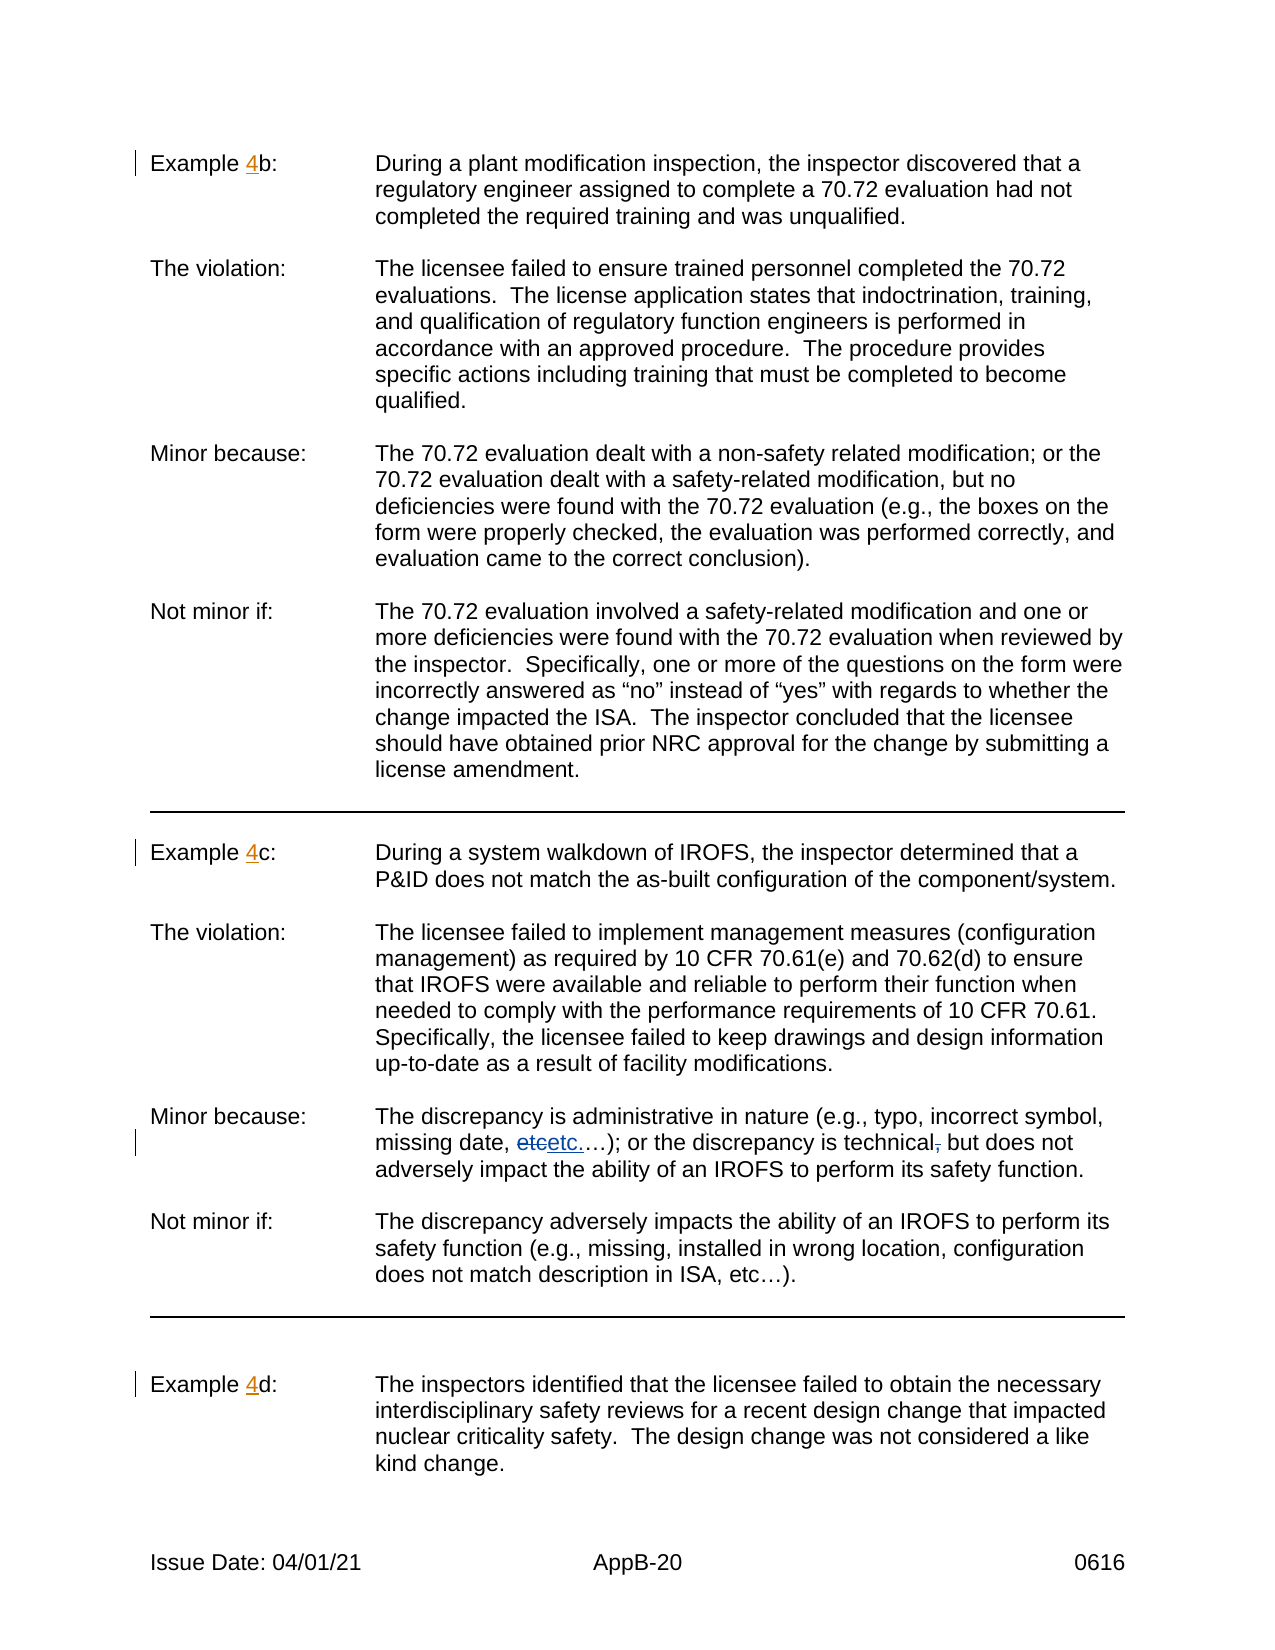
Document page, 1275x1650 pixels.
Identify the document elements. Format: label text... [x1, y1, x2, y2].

text The violation: The licensee failed to implement management measures (configuration management) as required by 10 CFR 70.61(e) and 70.62(d) to ensure that IROFS were available and reliable to perform their function when needed to comply with the performance requirements of 10 CFR 70.61. Specifically, the licensee failed to keep drawings and design information up-to-date as a result of facility modifications. [150, 918, 1125, 1077]
text Minor because: The 70.72 evaluation dealt with a non-safety related modification; or the 70.72 evaluation dealt with a safety-related modification, but no deficiencies were found with the 70.72 evaluation (e.g., the boxes on the form were properly checked, the evaluation was performed correctly, and evaluation came to the correct conclusion). [150, 440, 1125, 572]
text Example b: During a plant modification inspection, the inspector discovered that a regulatory engineer assigned to complete a 70.72 evaluation had not completed the required training and was unqualified. [150, 150, 1125, 229]
text The violation: The licensee failed to ensure trained personnel completed the 70.72 evaluations. The license application states that indoctrination, training, and qualification of regulatory function engineers is performed in accordance with an approved procedure. The procedure provides specific actions including training that must be completed to become qualified. [150, 255, 1125, 413]
text Not minor if: The 70.72 evaluation involved a safety-related modification and one or more deficiencies were found with the 70.72 evaluation when reviewed by the inspector. Specifically, one or more of the questions on the form were incorrectly answered as “no” instead of “yes” with regards to whether the change impacted the ISA. The inspector concluded that the licensee should have obtained prior NRC approval for the change by submitting a license amendment. [150, 598, 1125, 782]
text Not minor if: The discrepancy adversely impacts the ability of an IROFS to perform its safety function (e.g., missing, installed in wrong location, configuration does not match description in ISA, etc…). [150, 1208, 1125, 1287]
text Example d: The inspectors identified that the licensee failed to obtain the necessary interdisciplinary safety reviews for a recent design change that impacted nuclear criticality safety. The design change was not considered a like kind change. [150, 1371, 1125, 1476]
text Minor because: The discrepancy is administrative in nature (e.g., typo, incorrect symbol, missing date, …); or the discrepancy is technical but does not adversely impact the ability of an IROFS to perform its safety function. [150, 1103, 1125, 1182]
text Example c: During a system walkdown of IROFS, the inspector determined that a P&ID does not match the as-built configuration of the component/system. [150, 839, 1125, 892]
